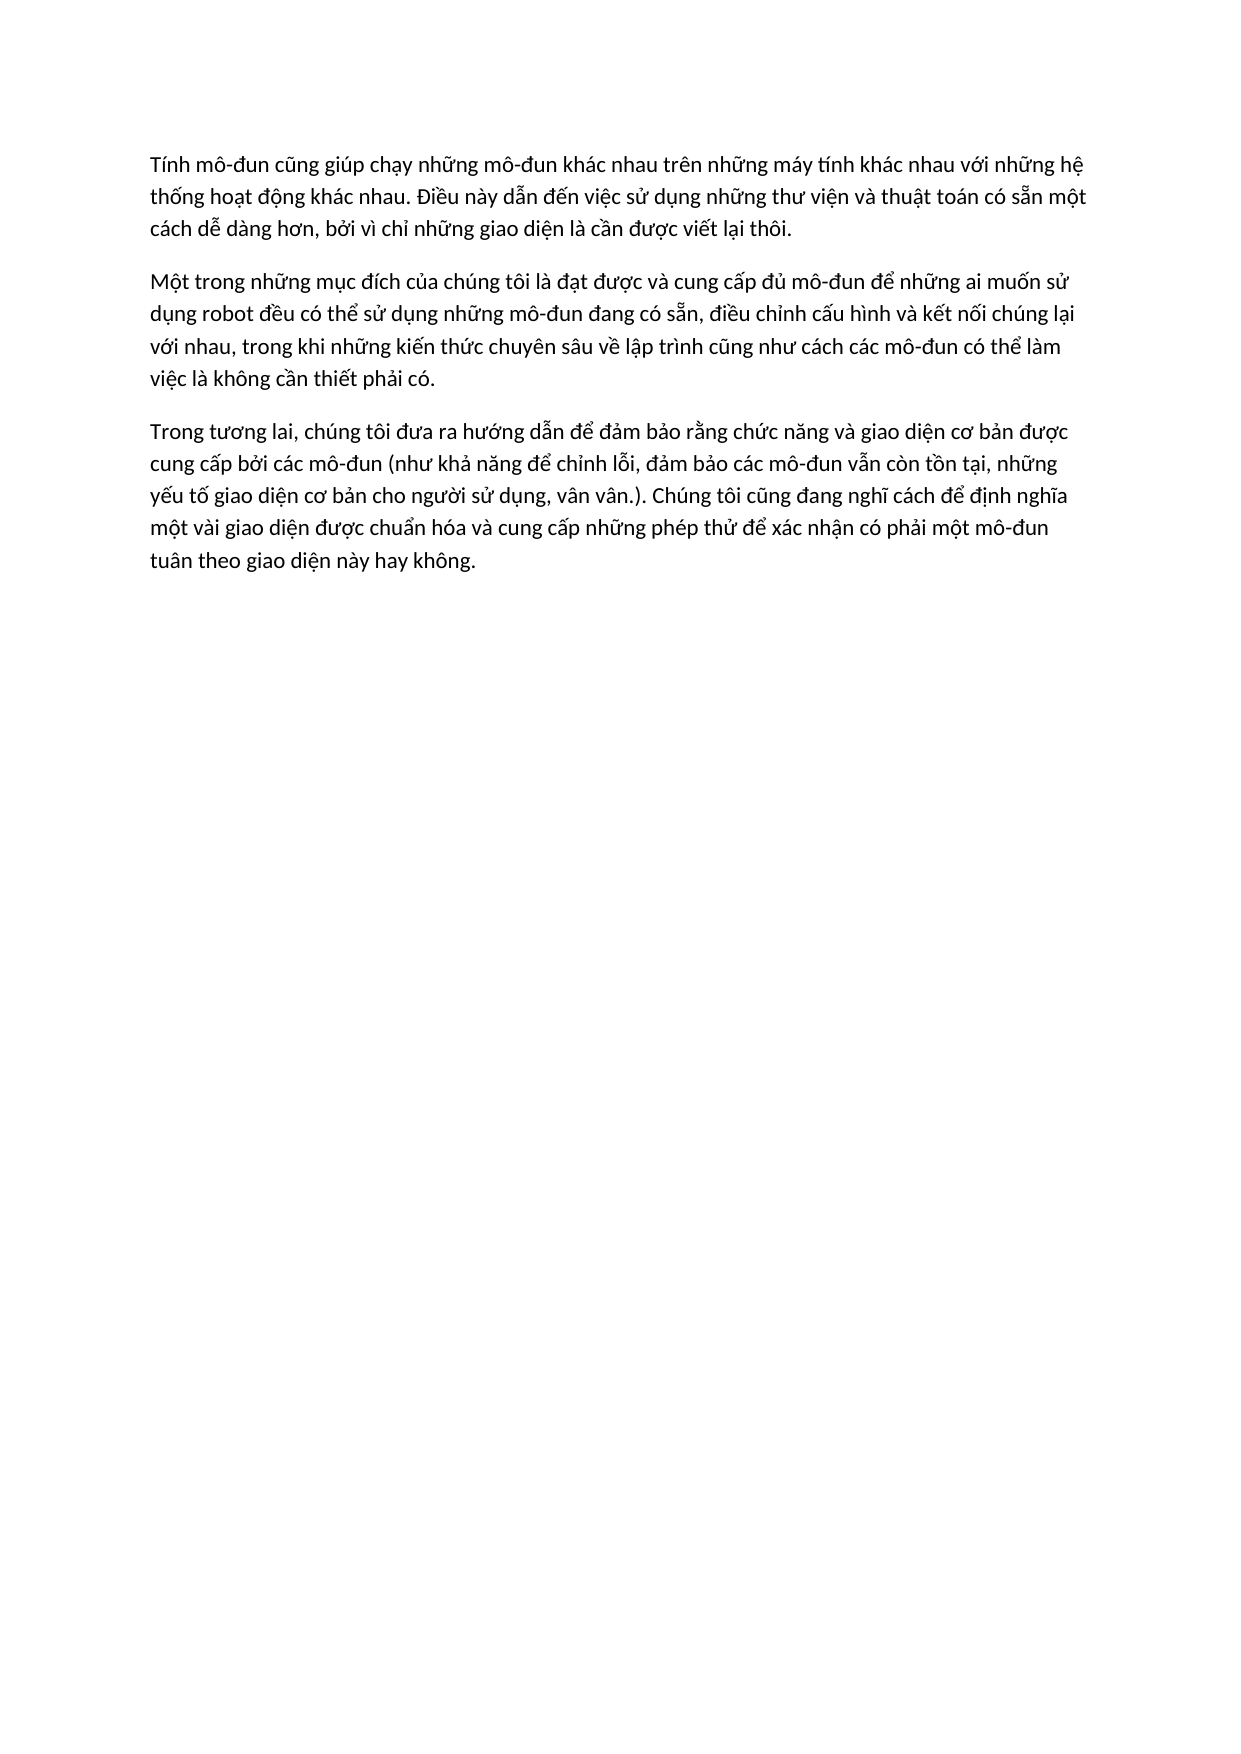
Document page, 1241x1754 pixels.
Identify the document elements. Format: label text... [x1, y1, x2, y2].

text Tính mô-đun cũng giúp chạy những mô-đun khác nhau trên những máy tính khác nhau với những hệ thống hoạt động khác nhau. Điều này dẫn đến việc sử dụng những thư viện và thuật toán có sẵn một cách dễ dàng hơn, bởi vì chỉ những giao diện là cần được viết lại thôi. [150, 150, 1090, 242]
text Trong tương lai, chúng tôi đưa ra hướng dẫn để đảm bảo rằng chức năng và giao diện cơ bản được cung cấp bởi các mô-đun (như khả năng để chỉnh lỗi, đảm bảo các mô-đun vẫn còn tồn tại, những yếu tố giao diện cơ bản cho người sử dụng, vân vân.). Chúng tôi cũng đang nghĩ cách để định nghĩa một vài giao diện được chuẩn hóa và cung cấp những phép thử để xác nhận có phải một mô-đun tuân theo giao diện này hay không. [150, 417, 1090, 574]
text Một trong những mục đích của chúng tôi là đạt được và cung cấp đủ mô-đun để những ai muốn sử dụng robot đều có thể sử dụng những mô-đun đang có sẵn, điều chỉnh cấu hình và kết nối chúng lại với nhau, trong khi những kiến thức chuyên sâu về lập trình cũng như cách các mô-đun có thể làm việc là không cần thiết phải có. [150, 267, 1090, 392]
